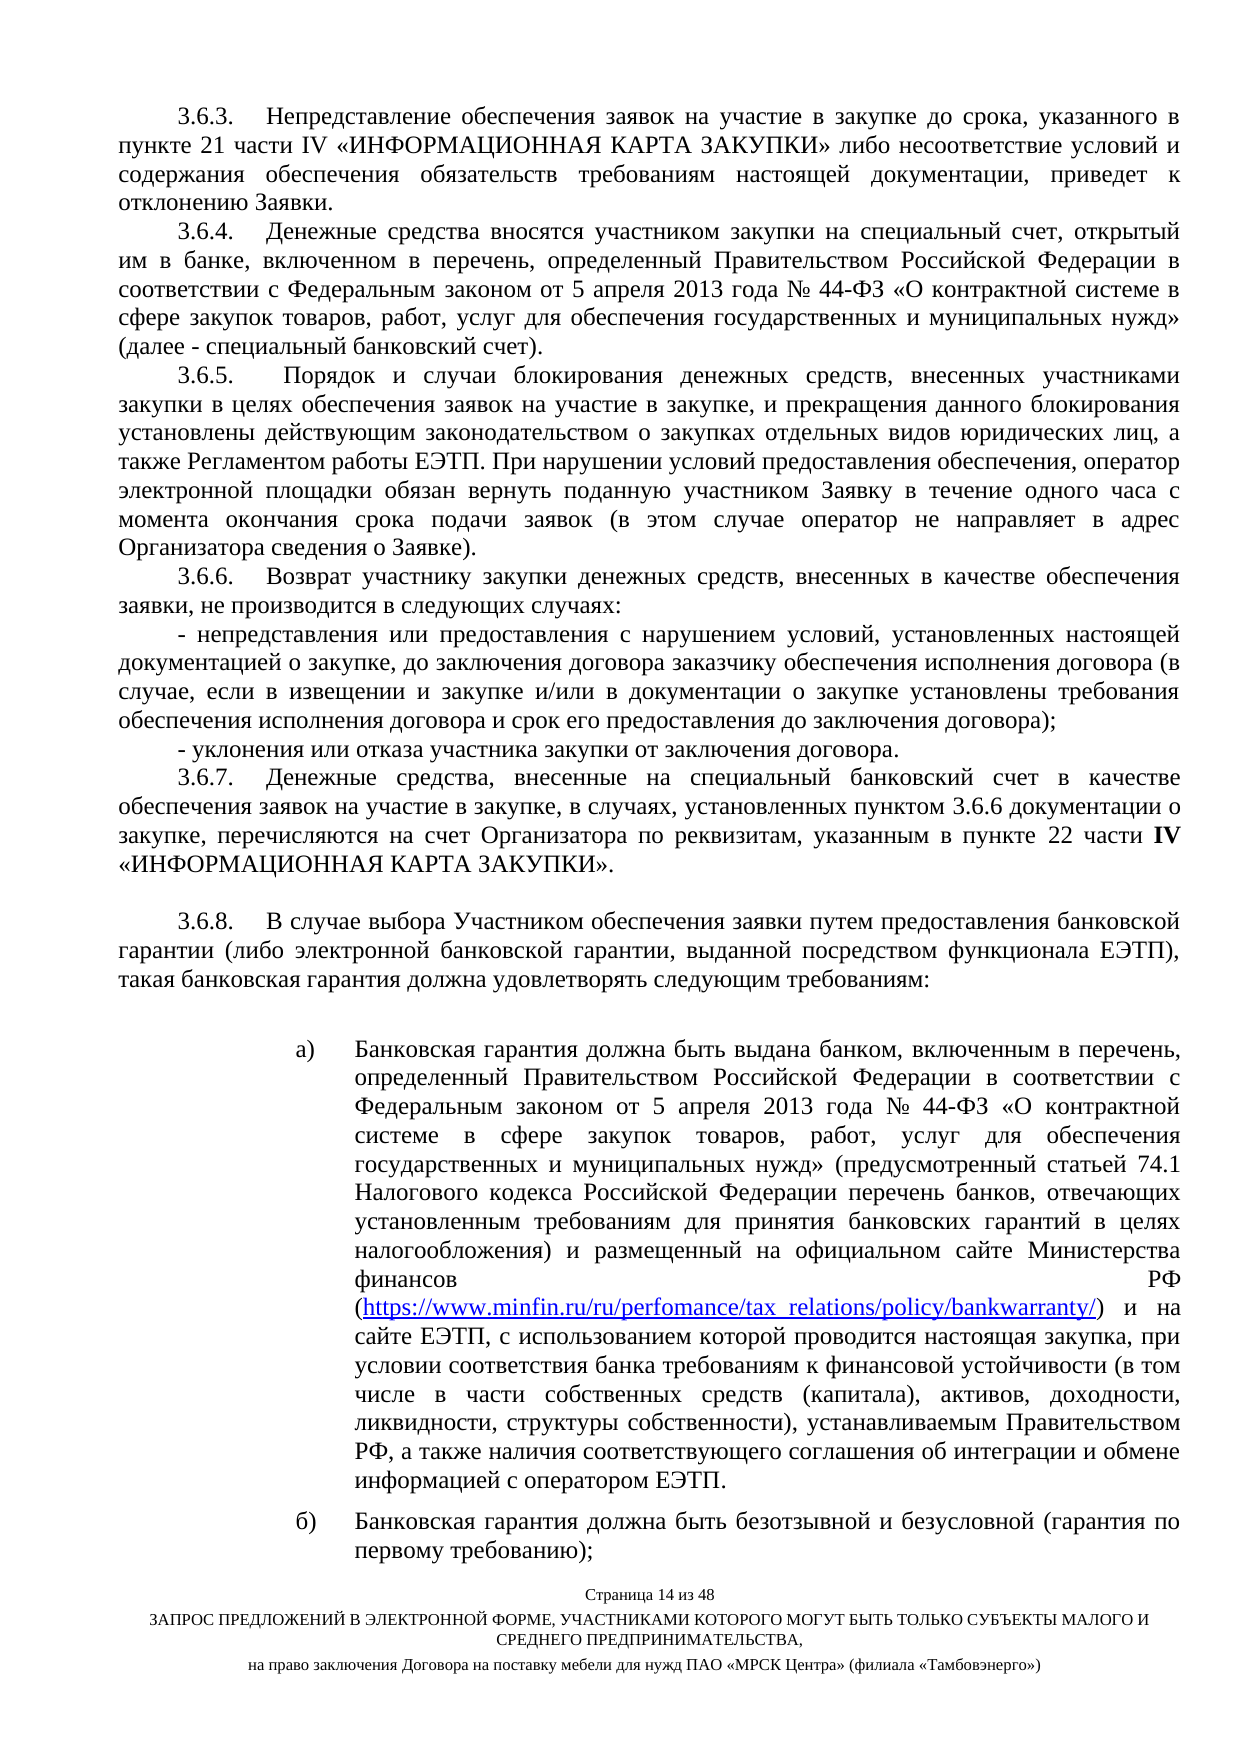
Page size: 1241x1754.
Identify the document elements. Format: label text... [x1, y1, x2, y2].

subtitle Порядок и случаи блокирования денежных средств, внесенных участниками закупки в целях обеспечения заявок на участие в закупке, и прекращения данного блокирования установлены действующим законодательством о закупках отдельных видов юридических лиц, а также Регламентом работы ЕЭТП. При нарушении условий предоставления обеспечения, оператор электронной площадки обязан вернуть поданную участником Заявку в течение одного часа с момента окончания срока подачи заявок (в этом случае оператор не направляет в адрес Организатора сведения о Заявке). [118, 360, 1181, 561]
subtitle В случае выбора Участником обеспечения заявки путем предоставления банковской гарантии (либо электронной банковской гарантии, выданной посредством функционала ЕЭТП), такая банковская гарантия должна удовлетворять следующим требованиям: [118, 906, 1181, 992]
subtitle Денежные средства, внесенные на специальный банковский счет в качестве обеспечения заявок на участие в закупке, в случаях, установленных пунктом 3.6.6 документации о закупке, перечисляются на счет Организатора по реквизитам, указанным в пункте 22 части IV «ИНФОРМАЦИОННАЯ КАРТА ЗАКУПКИ». [118, 762, 1181, 877]
subtitle Непредставление обеспечения заявок на участие в закупке до срока, указанного в пункте 21 части IV «ИНФОРМАЦИОННАЯ КАРТА ЗАКУПКИ» либо несоответствие условий и содержания обеспечения обязательств требованиям настоящей документации, приведет к отклонению Заявки. [118, 101, 1181, 216]
subtitle Возврат участнику закупки денежных средств, внесенных в качестве обеспечения заявки, не производится в следующих случаях: [118, 561, 1181, 619]
subtitle Денежные средства вносятся участником закупки на специальный счет, открытый им в банке, включенном в перечень, определенный Правительством Российской Федерации в соответствии с Федеральным законом от 5 апреля 2013 года № 44-ФЗ «О контрактной системе в сфере закупок товаров, работ, услуг для обеспечения государственных и муниципальных нужд» (далее - специальный банковский счет). [118, 216, 1181, 360]
text - непредставления или предоставления с нарушением условий, установленных настоящей документацией о закупке, до заключения договора заказчику обеспечения исполнения договора (в случае, если в извещении и закупке и/или в документации о закупке установлены требования обеспечения исполнения договора и срок его предоставления до заключения договора); [118, 619, 1181, 734]
list Банковская гарантия должна быть безотзывной и безусловной (гарантия по первому требованию); [295, 1506, 1181, 1564]
text - уклонения или отказа участника закупки от заключения договора. [118, 734, 1181, 762]
list Банковская гарантия должна быть выдана банком, включенным в перечень, определенный Правительством Российской Федерации в соответствии с Федеральным законом от 5 апреля 2013 года № 44-ФЗ «О контрактной системе в сфере закупок товаров, работ, услуг для обеспечения государственных и муниципальных нужд» (предусмотренный статьей 74.1 Налогового кодекса Российской Федерации перечень банков, отвечающих установленным требованиям для принятия банковских гарантий в целях налогообложения) и размещенный на официальном сайте Министерства финансов РФ (https://www.minfin.ru/ru/perfomance/tax_relations/policy/bankwarranty/) и на сайте ЕЭТП, с использованием которой проводится настоящая закупка, при условии соответствия банка требованиям к финансовой устойчивости (в том числе в части собственных средств (капитала), активов, доходности, ликвидности, структуры собственности), устанавливаемым Правительством РФ, а также наличия соответствующего соглашения об интеграции и обмене информацией с оператором ЕЭТП. [295, 1034, 1181, 1494]
